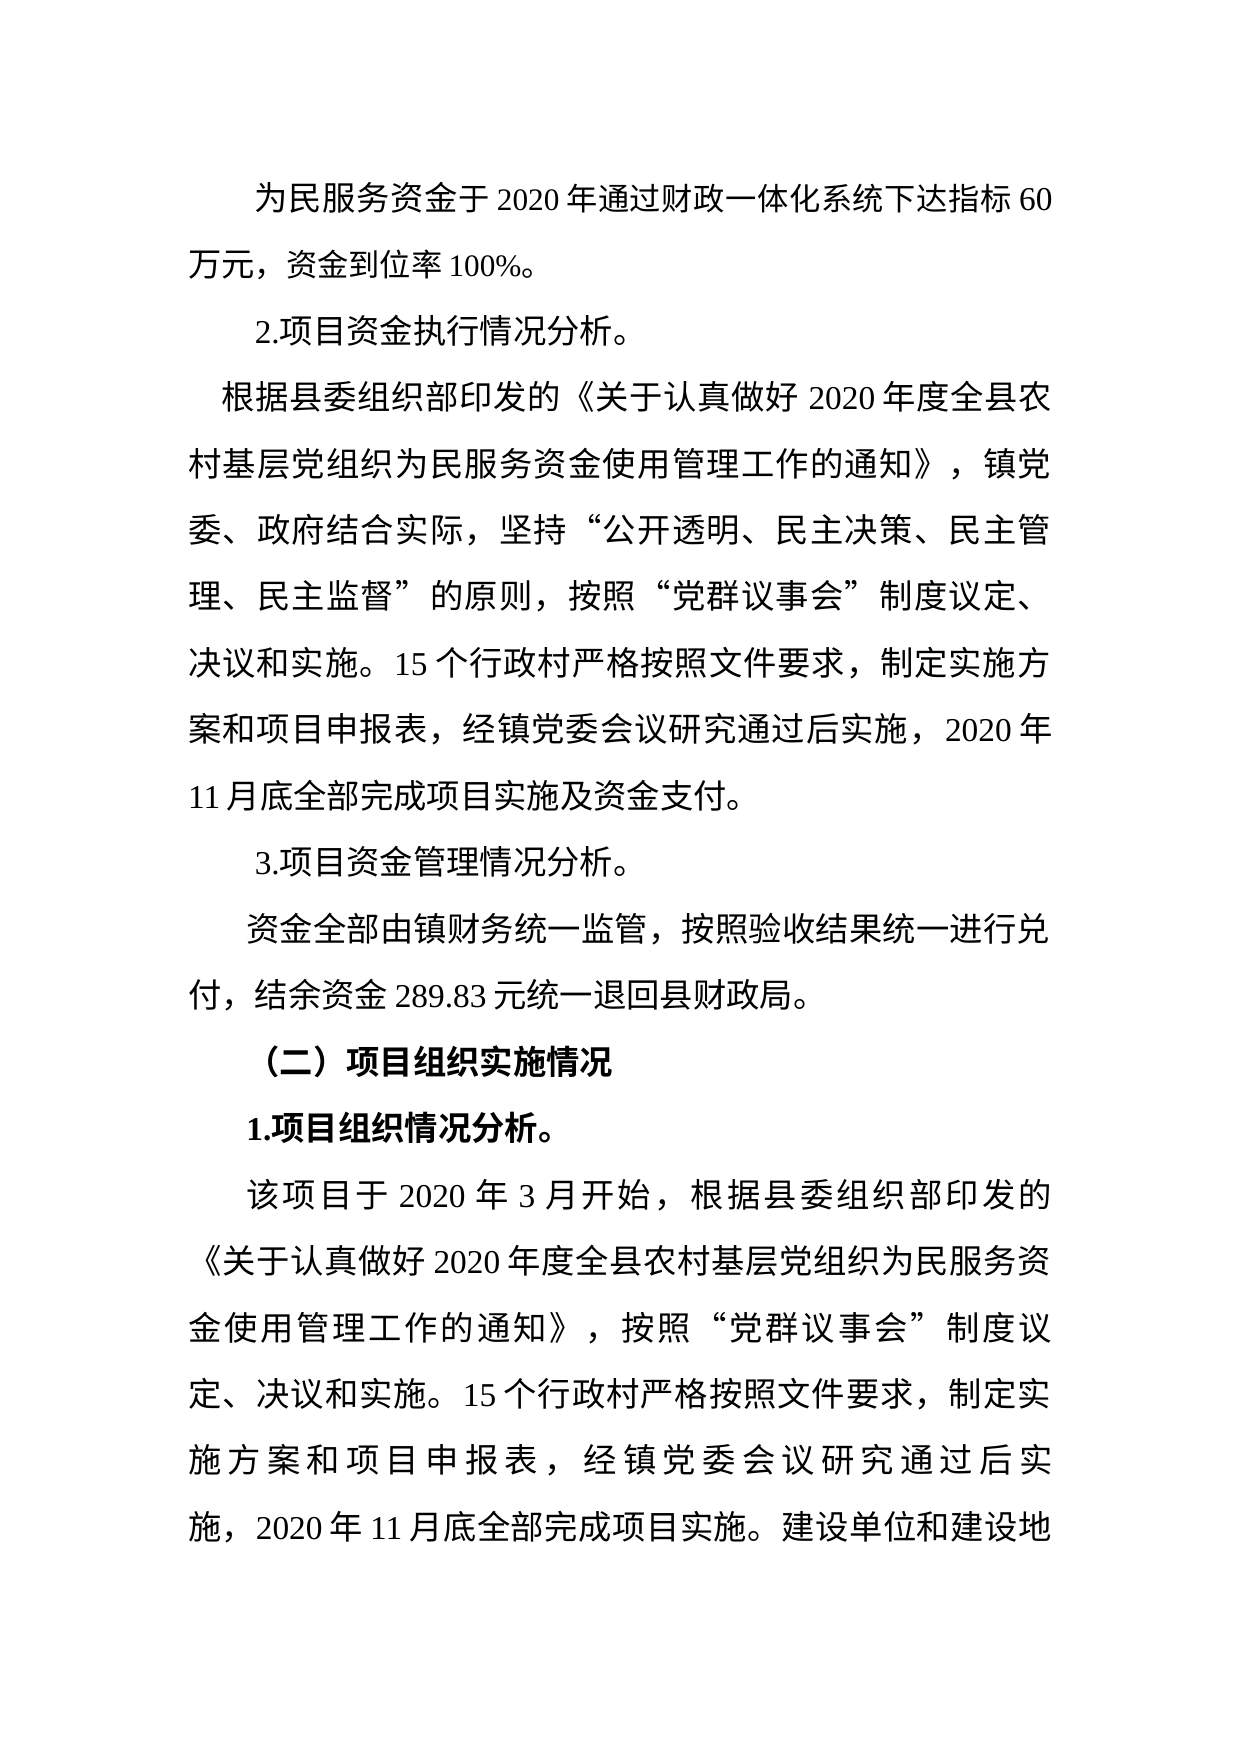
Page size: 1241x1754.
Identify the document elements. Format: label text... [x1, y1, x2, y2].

list （二）项目组织实施情况 [188, 1026, 1052, 1093]
list 1.项目组织情况分析。 [188, 1093, 1052, 1159]
list 3.项目资金管理情况分析。 [188, 827, 1052, 893]
text 为民服务资金于2020年通过财政一体化系统下达指标60万元，资金到位率100%。 [188, 162, 1052, 295]
list 2.项目资金执行情况分析。 [188, 295, 1052, 362]
list 资金全部由镇财务统一监管，按照验收结果统一进行兑付，结余资金289.83元统一退回县财政局。 [188, 893, 1052, 1026]
list 根据县委组织部印发的《关于认真做好2020年度全县农村基层党组织为民服务资金使用管理工作的通知》，镇党委、政府结合实际，坚持“公开透明、民主决策、民主管理、民主监督”的原则，按照“党群议事会”制度议定、决议和实施。15个行政村严格按照文件要求，制定实施方案和项目申报表，经镇党委会议研究通过后实施，2020年11月底全部完成项目实施及资金支付。 [188, 362, 1052, 827]
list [188, 1159, 1052, 1558]
